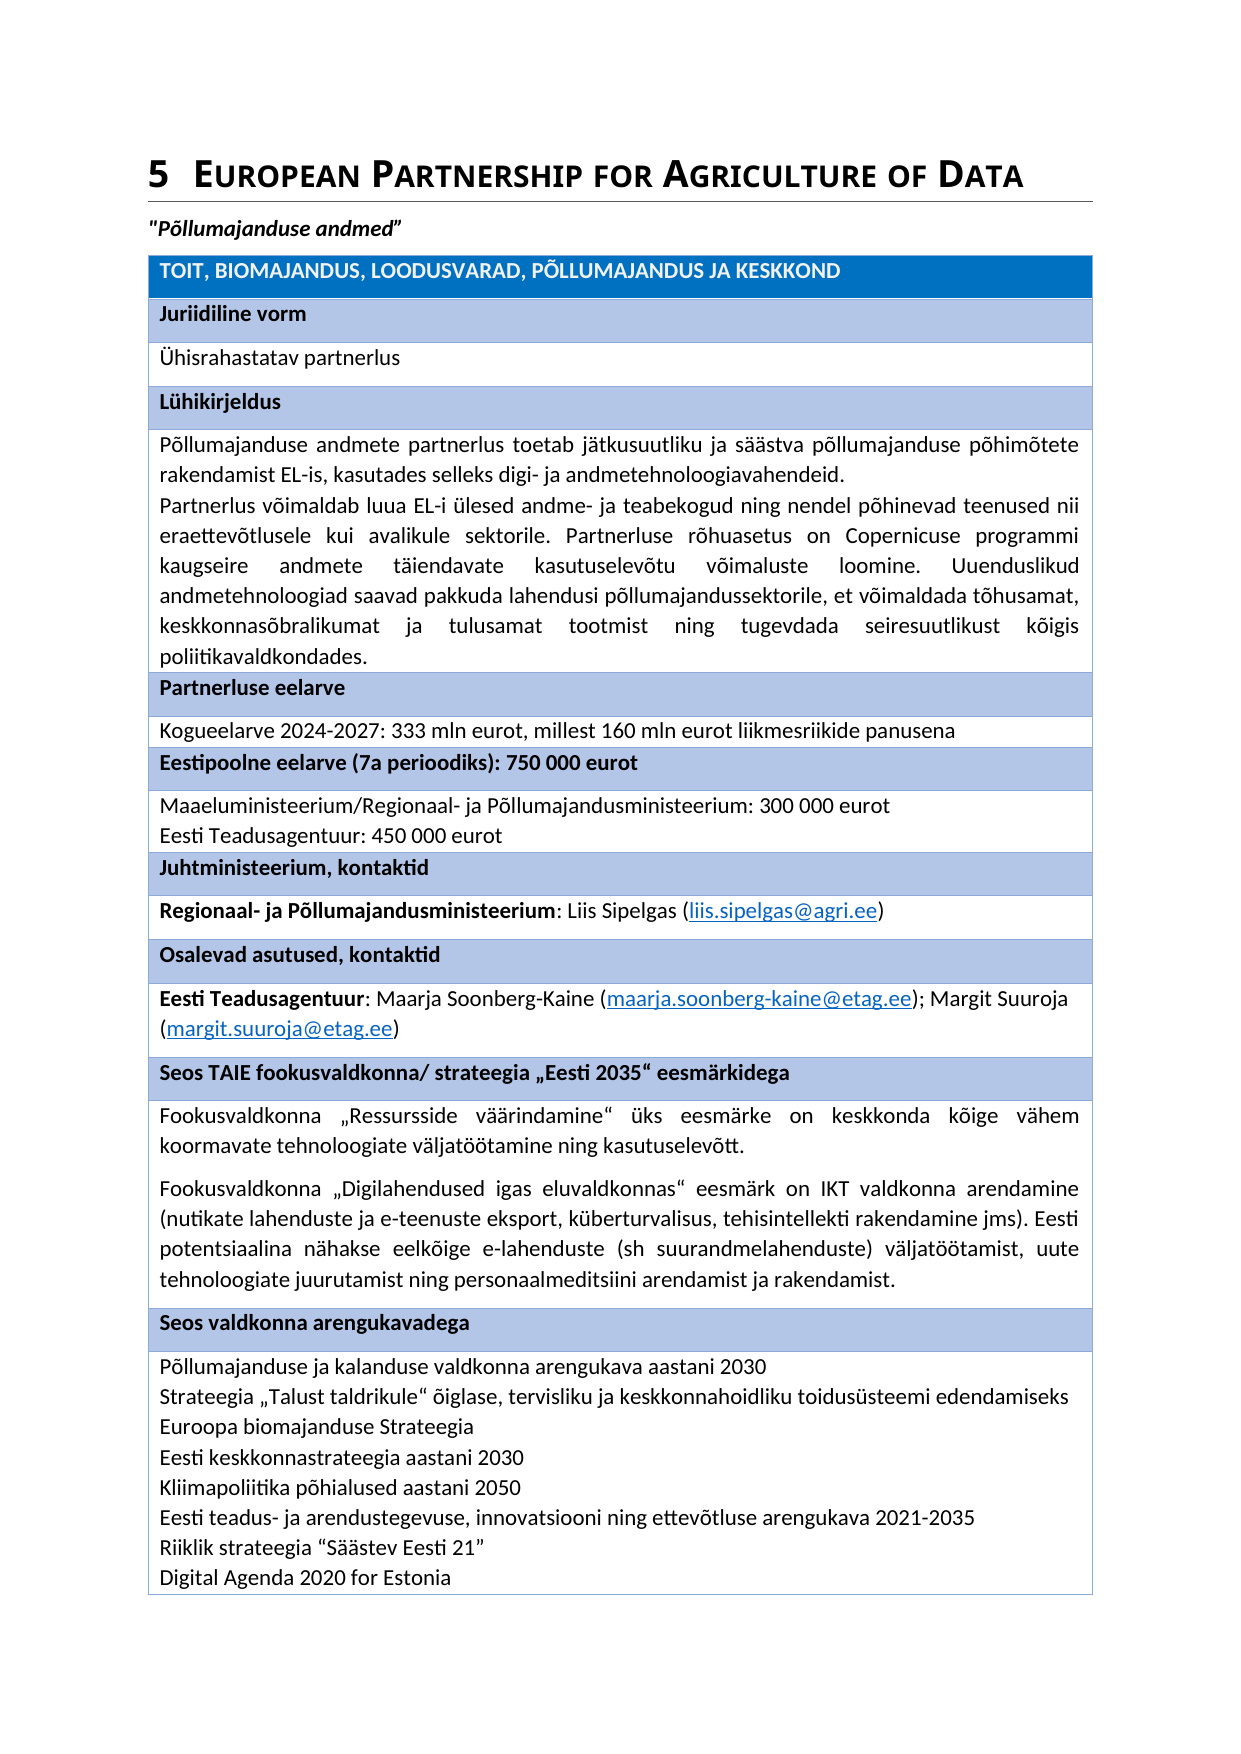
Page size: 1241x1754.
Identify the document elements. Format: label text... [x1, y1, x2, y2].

table_cell Kogueelarve 2024-2027: 333 mln eurot, millest 160 mln eurot liikmesriikide panusena [149, 717, 1092, 747]
table_cell Lühikirjeldus [149, 387, 1092, 429]
table_cell Ühisrahastatav partnerlus [149, 343, 1092, 386]
text "Põllumajanduse andmed” [148, 214, 1093, 242]
table_cell Eesti Teadusagentuur: Maarja Soonberg-Kaine (maarja.soonberg-kaine@etag.ee); Margit Suuroja (margit.suuroja@etag.ee) [149, 984, 1092, 1057]
table_header TOIT, BIOMAJANDUS, LOODUSVARAD, PÕLLUMAJANDUS JA KESKKOND [149, 256, 1092, 298]
table_cell Maaeluministeerium/Regionaal- ja Põllumajandusministeerium: 300 000 eurot Eesti Teadusagentuur: 450 000 eurot [149, 791, 1092, 852]
table_cell Seos valdkonna arengukavadega [149, 1309, 1092, 1351]
table_cell Juriidiline vorm [149, 300, 1092, 342]
table_cell Juhtministeerium, kontaktid [149, 853, 1092, 895]
table_cell Fookusvaldkonna „Ressursside väärindamine“ üks eesmärke on keskkonda kõige vähem koormavate tehnoloogiate väljatöötamine ning kasutuselevõtt. Fookusvaldkonna „Digilahendused igas eluvaldkonnas“ eesmärk on IKT valdkonna arendamine (nutikate lahenduste ja e-teenuste eksport, küberturvalisus, tehisintellekti rakendamine jms). Eesti potentsiaalina nähakse eelkõige e-lahenduste (sh suurandmelahenduste) väljatöötamist, uute tehnoloogiate juurutamist ning personaalmeditsiini arendamist ja rakendamist. [149, 1101, 1092, 1307]
table_cell Regionaal- ja Põllumajandusministeerium: Liis Sipelgas (liis.sipelgas@agri.ee) [149, 896, 1092, 939]
table_cell Partnerluse eelarve [149, 673, 1092, 716]
table_cell Seos TAIE fookusvaldkonna/ strateegia „Eesti 2035“ eesmärkidega [149, 1058, 1092, 1100]
subtitle European Partnership for Agriculture of Data [148, 148, 1093, 201]
table_cell Põllumajanduse andmete partnerlus toetab jätkusuutliku ja säästva põllumajanduse põhimõtete rakendamist EL-is, kasutades selleks digi- ja andmetehnoloogiavahendeid. Partnerlus võimaldab luua EL-i ülesed andme- ja teabekogud ning nendel põhinevad teenused nii eraettevõtlusele kui avalikule sektorile. Partnerluse rõhuasetus on Copernicuse programmi kaugseire andmete täiendavate kasutuselevõtu võimaluste loomine. Uuenduslikud andmetehnoloogiad saavad pakkuda lahendusi põllumajandussektorile, et võimaldada tõhusamat, keskkonnasõbralikumat ja tulusamat tootmist ning tugevdada seiresuutlikust kõigis poliitikavaldkondades. [149, 430, 1092, 672]
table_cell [149, 1352, 1092, 1594]
table_cell Eestipoolne eelarve (7a perioodiks): 750 000 eurot [149, 748, 1092, 790]
table_cell Osalevad asutused, kontaktid [149, 940, 1092, 983]
